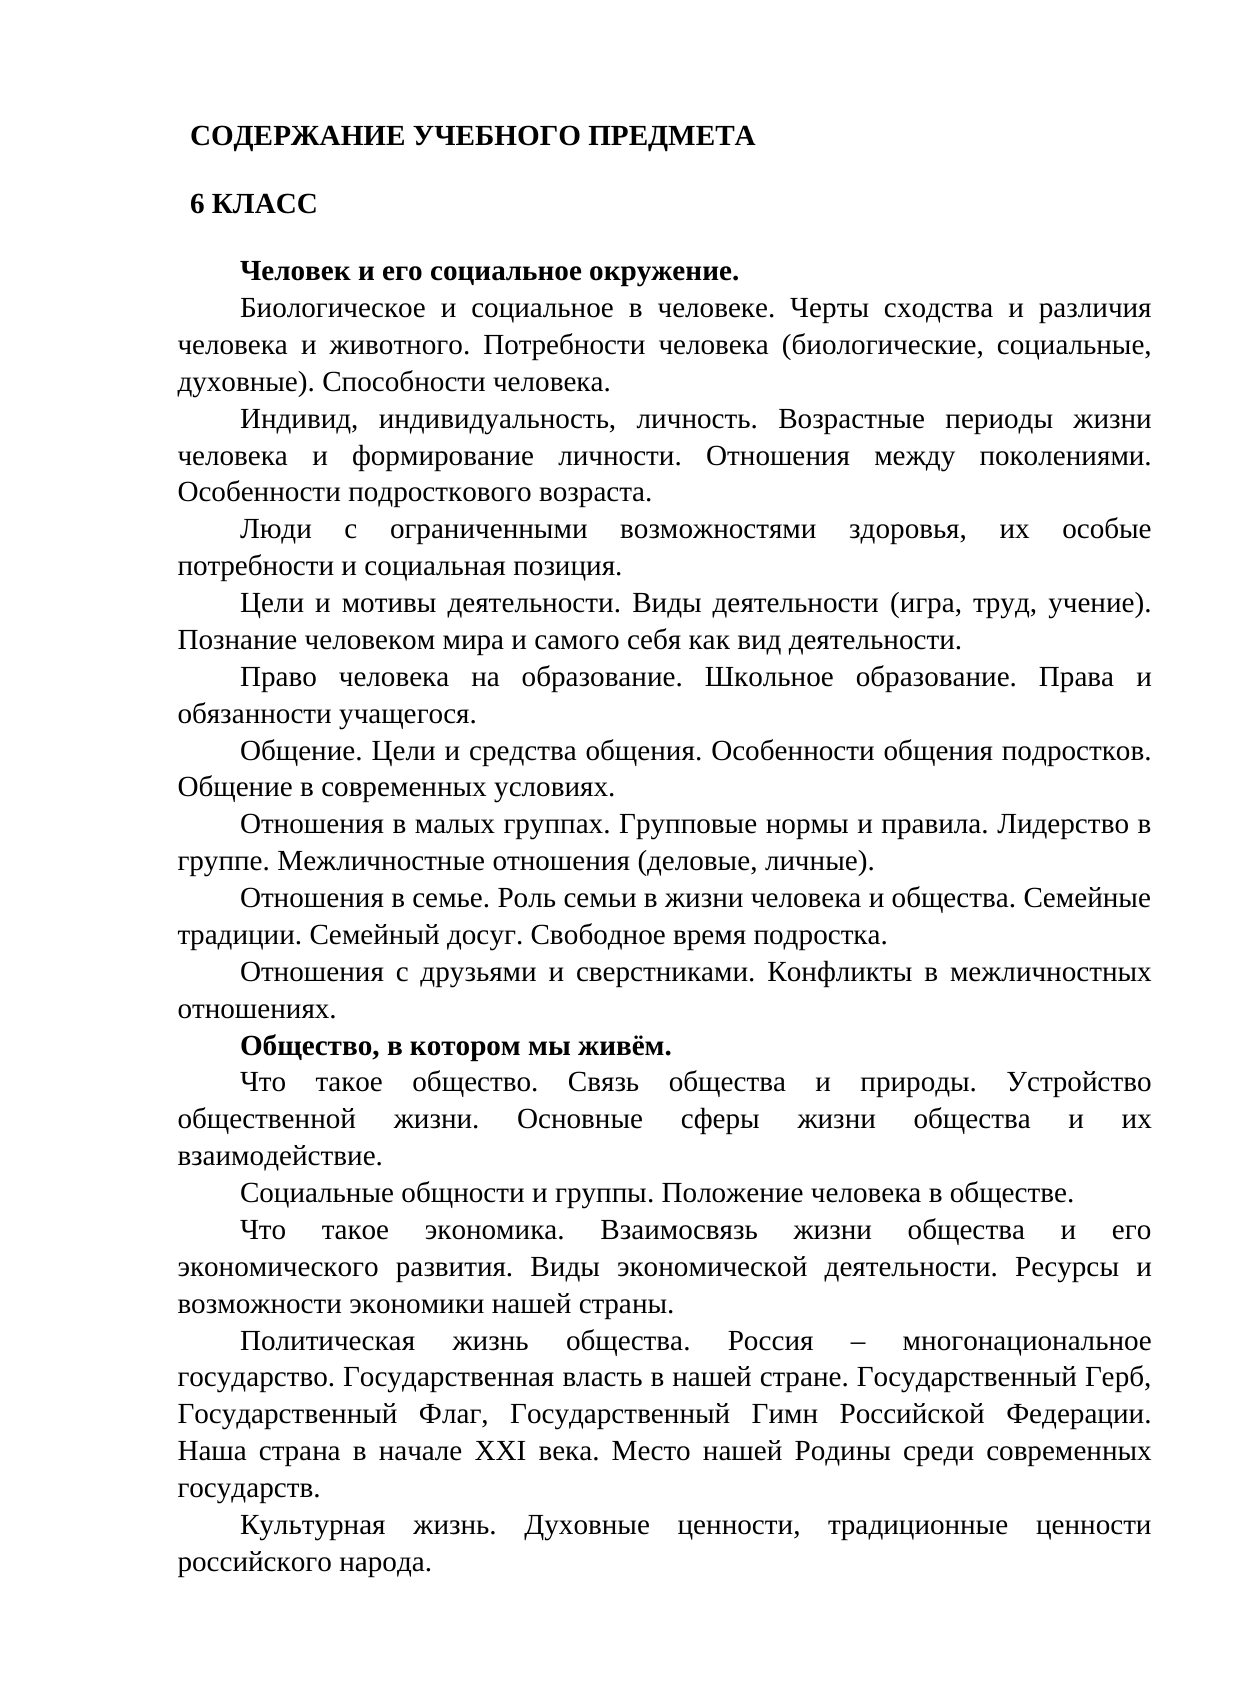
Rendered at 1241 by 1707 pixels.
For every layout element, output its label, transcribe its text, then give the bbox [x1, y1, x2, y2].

text Люди с ограниченными возможностями здоровья, их особые потребности и социальная позиция. [177, 511, 1152, 582]
text Человек и его социальное окружение. [177, 253, 1152, 287]
text Общество, в котором мы живём. [177, 1028, 1152, 1061]
text Биологическое и социальное в человеке. Черты сходства и различия человека и животного. Потребности человека (биологические, социальные, духовные). Способности человека. [177, 290, 1152, 397]
text Что такое общество. Связь общества и природы. Устройство общественной жизни. Основные сферы жизни общества и их взаимодействие. [177, 1064, 1152, 1172]
text Право человека на образование. Школьное образование. Права и обязанности учащегося. [177, 659, 1152, 729]
text Отношения в малых группах. Групповые нормы и правила. Лидерство в группе. Межличностные отношения (деловые, личные). [177, 806, 1152, 877]
text СОДЕРЖАНИЕ УЧЕБНОГО ПРЕДМЕТА [190, 118, 1152, 152]
text Цели и мотивы деятельности. Виды деятельности (игра, труд, учение). Познание человеком мира и самого себя как вид деятельности. [177, 585, 1152, 656]
text Общение. Цели и средства общения. Особенности общения подростков. Общение в современных условиях. [177, 733, 1152, 803]
text Культурная жизнь. Духовные ценности, традиционные ценности российского народа. [177, 1507, 1152, 1577]
text Политическая жизнь общества. Россия – многонациональное государство. Государственная власть в нашей стране. Государственный Герб, Государственный Флаг, Государственный Гимн Российской Федерации. Наша страна в начале XXI века. Место нашей Родины среди современных государств. [177, 1323, 1152, 1504]
text Индивид, индивидуальность, личность. Возрастные периоды жизни человека и формирование личности. Отношения между поколениями. Особенности подросткового возраста. [177, 401, 1152, 508]
text Что такое экономика. Взаимосвязь жизни общества и его экономического развития. Виды экономической деятельности. Ресурсы и возможности экономики нашей страны. [177, 1212, 1152, 1319]
text 6 КЛАСС [190, 186, 1152, 219]
text Отношения с друзьями и сверстниками. Конфликты в межличностных отношениях. [177, 954, 1152, 1024]
text Отношения в семье. Роль семьи в жизни человека и общества. Семейные традиции. Семейный досуг. Свободное время подростка. [177, 880, 1152, 951]
text Социальные общности и группы. Положение человека в обществе. [177, 1175, 1152, 1209]
